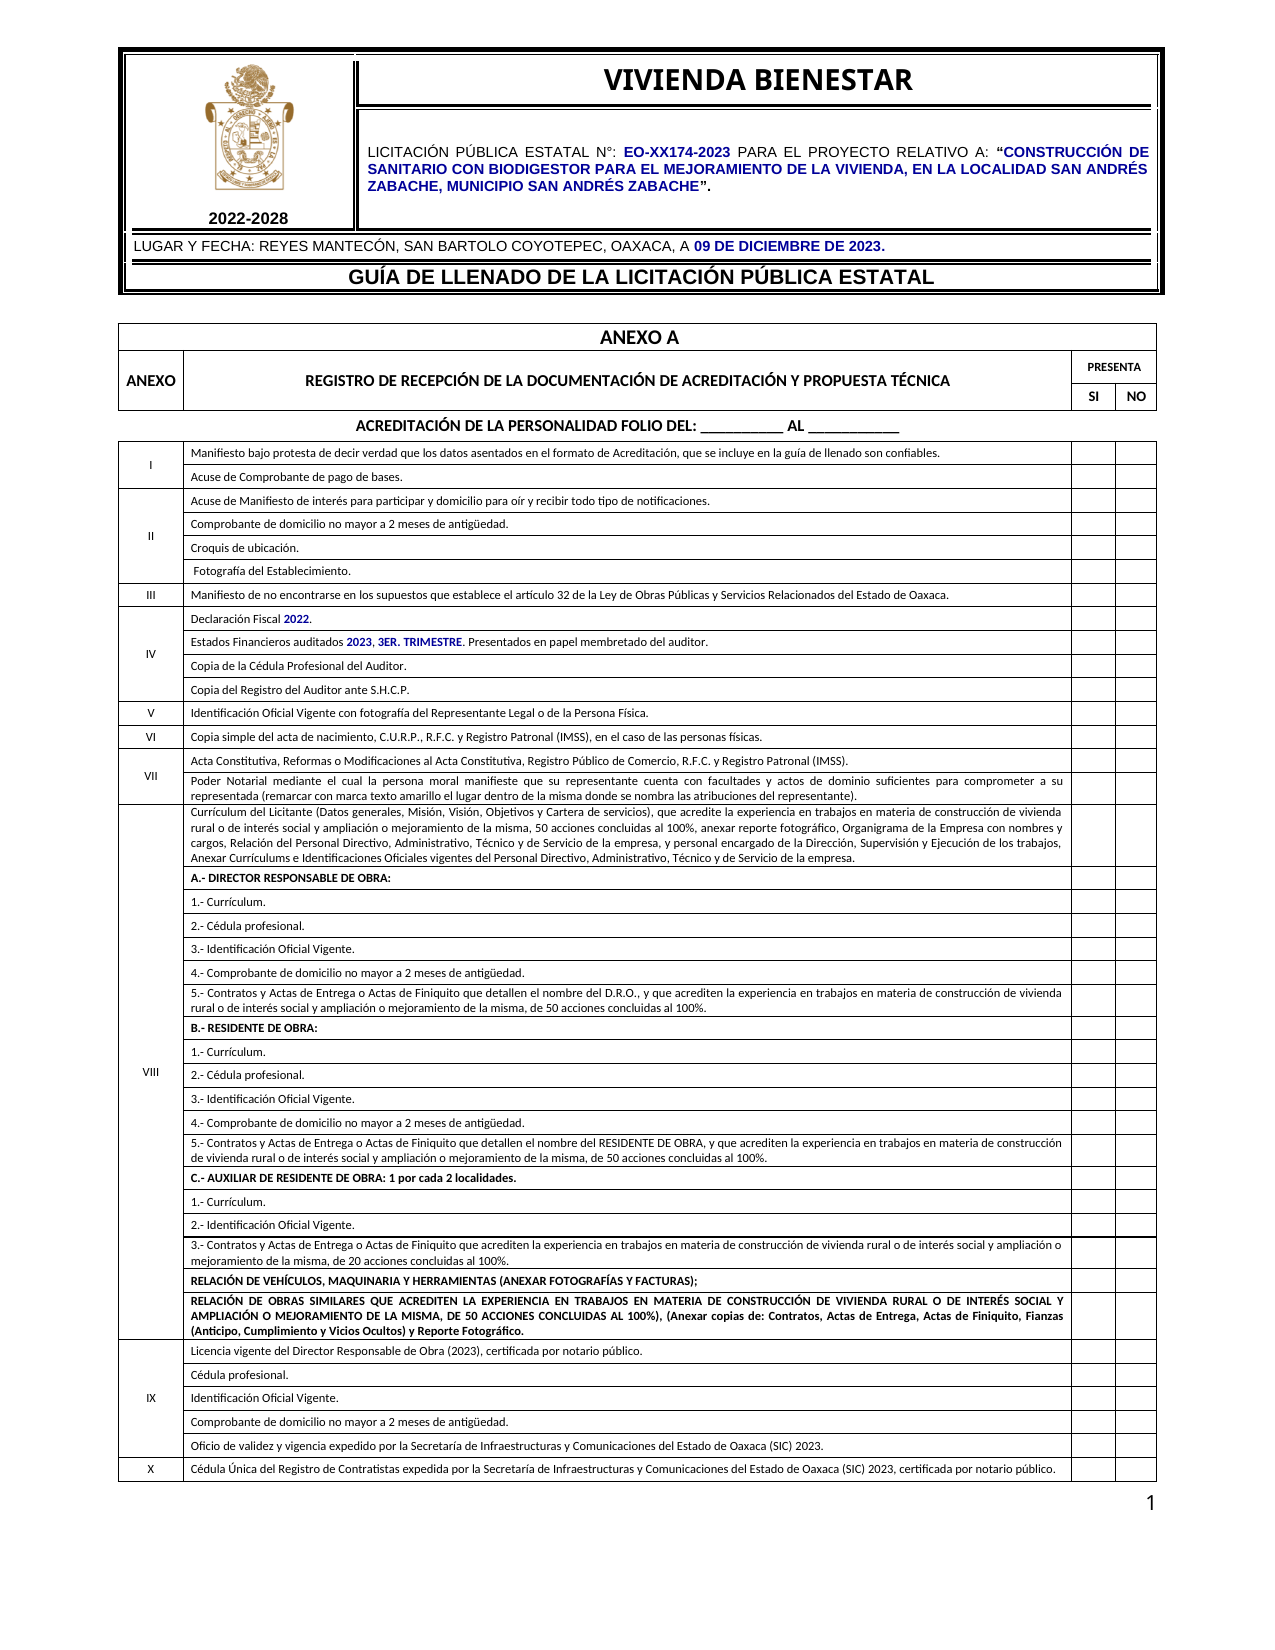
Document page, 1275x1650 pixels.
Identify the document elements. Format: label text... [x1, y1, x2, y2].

table_cell [1072, 1007, 1115, 1029]
table_cell [1116, 1181, 1156, 1203]
table_cell Oficio de validez y vigencia expedido por la Secretaría de Infraestructuras y Comunicaciones del Estado de Oaxaca (SIC) 2023. [184, 1425, 1071, 1447]
table_cell [1116, 692, 1156, 715]
table_cell [1072, 795, 1115, 856]
table_cell [1072, 857, 1115, 880]
table_cell [1116, 1401, 1156, 1424]
table_cell [1116, 1078, 1156, 1101]
table_cell Copia del Registro del Auditor ante S.H.C.P. [184, 669, 1071, 691]
table_cell [1116, 1354, 1156, 1376]
table_cell [1116, 1125, 1156, 1156]
table_cell [1072, 716, 1115, 738]
table_cell Manifiesto de no encontrarse en los supuestos que establece el artículo 32 de la Ley de Obras Públicas y Servicios Relacionados del Estado de Oaxaca. [184, 574, 1071, 597]
table_cell ACREDITACIÓN DE LA PERSONALIDAD FOLIO DEL: __________ AL ___________ [183, 401, 1072, 431]
table_cell [1116, 881, 1156, 903]
table_cell [1116, 795, 1156, 856]
table_cell [1072, 1157, 1115, 1179]
table_cell [1072, 645, 1115, 667]
table_cell Copia simple del acta de nacimiento, C.U.R.P., R.F.C. y Registro Patronal (IMSS), en el caso de las personas físicas. [184, 716, 1071, 738]
table_cell 5.- Contratos y Actas de Entrega o Actas de Finiquito que detallen el nombre del RESIDENTE DE OBRA, y que acrediten la experiencia en trabajos en materia de construcción de vivienda rural o de interés social y ampliación o mejoramiento de la misma, de 50 acciones concluidas al 100%. [184, 1125, 1071, 1156]
table_cell Poder Notarial mediante el cual la persona moral manifieste que su representante cuenta con facultades y actos de dominio suficientes para comprometer a su representada (remarcar con marca texto amarillo el lugar dentro de la misma donde se nombra las atribuciones del representante). [184, 763, 1071, 794]
table_cell [1116, 1031, 1156, 1053]
table_cell III [119, 574, 183, 597]
table_cell [1072, 1078, 1115, 1101]
table_cell [1072, 479, 1115, 502]
table_cell I [119, 432, 183, 478]
table_cell [1072, 456, 1115, 478]
table_cell 1.- Currículum. [184, 1181, 1071, 1203]
table_cell [1116, 1007, 1156, 1029]
table_cell VIII [119, 795, 183, 1329]
table_cell [1116, 1102, 1156, 1124]
table_cell [1116, 1260, 1156, 1282]
table_cell [1072, 881, 1115, 903]
table_cell [1116, 645, 1156, 667]
table_cell [1072, 1354, 1115, 1376]
table_cell 4.- Comprobante de domicilio no mayor a 2 meses de antigüedad. [184, 1102, 1071, 1124]
table_cell [1072, 1260, 1115, 1282]
table_cell PRESENTA [1072, 341, 1156, 373]
table_cell [1072, 692, 1115, 715]
table_cell Acta Constitutiva, Reformas o Modificaciones al Acta Constitutiva, Registro Público de Comercio, R.F.C. y Registro Patronal (IMSS). [184, 740, 1071, 762]
table_cell Cédula profesional. [184, 1354, 1071, 1376]
table_cell 3.- Identificación Oficial Vigente. [184, 1078, 1071, 1101]
table_cell [1116, 574, 1156, 597]
table_cell 2.- Identificación Oficial Vigente. [184, 1204, 1071, 1227]
table_cell Declaración Fiscal 2022. [184, 598, 1071, 620]
table_cell [1116, 1283, 1156, 1329]
table_cell Licencia vigente del Director Responsable de Obra (2023), certificada por notario público. [184, 1330, 1071, 1353]
table_cell [1116, 857, 1156, 880]
table_cell [1072, 1448, 1115, 1471]
table_cell [1072, 550, 1115, 573]
table_cell [1116, 716, 1156, 738]
table_cell 1.- Currículum. [184, 881, 1071, 903]
table_cell [1116, 1378, 1156, 1400]
table_cell IX [119, 1330, 183, 1447]
table_cell [1072, 1228, 1115, 1258]
table_cell Comprobante de domicilio no mayor a 2 meses de antigüedad. [184, 1401, 1071, 1424]
table_cell Comprobante de domicilio no mayor a 2 meses de antigüedad. [184, 503, 1071, 526]
table_cell IV [119, 598, 183, 691]
table_cell RELACIÓN DE VEHÍCULOS, MAQUINARIA Y HERRAMIENTAS (ANEXAR FOTOGRAFÍAS Y FACTURAS); [184, 1260, 1071, 1282]
table_cell [1116, 763, 1156, 794]
table_cell Currículum del Licitante (Datos generales, Misión, Visión, Objetivos y Cartera de servicios), que acredite la experiencia en trabajos en materia de construcción de vivienda rural o de interés social y ampliación o mejoramiento de la misma, 50 acciones concluidas al 100%, anexar reporte fotográfico, Organigrama de la Empresa con nombres y cargos, Relación del Personal Directivo, Administrativo, Técnico y de Servicio de la empresa, y personal encargado de la Dirección, Supervisión y Ejecución de los trabajos, Anexar Currículums e Identificaciones Oficiales vigentes del Personal Directivo, Administrativo, Técnico y de Servicio de la empresa. [184, 795, 1071, 856]
table_cell 2.- Cédula profesional. [184, 904, 1071, 927]
table_cell [1072, 1181, 1115, 1203]
table_cell [1072, 1031, 1115, 1053]
table_cell [1116, 479, 1156, 502]
table_cell [1116, 598, 1156, 620]
table_cell A.- DIRECTOR RESPONSABLE DE OBRA: [184, 857, 1071, 880]
table_cell Croquis de ubicación. [184, 527, 1071, 549]
table_cell [1072, 1204, 1115, 1227]
table_cell II [119, 479, 183, 573]
table_cell NO [1116, 374, 1156, 400]
table_cell [1072, 1378, 1115, 1400]
table_cell [1116, 432, 1156, 455]
picture [199, 60, 296, 189]
table_cell [1116, 928, 1156, 951]
table_cell [1116, 1330, 1156, 1353]
table_cell [1072, 975, 1115, 1006]
table_cell [1116, 456, 1156, 478]
table_cell 5.- Contratos y Actas de Entrega o Actas de Finiquito que detallen el nombre del D.R.O., y que acrediten la experiencia en trabajos en materia de construcción de vivienda rural o de interés social y ampliación o mejoramiento de la misma, de 50 acciones concluidas al 100%. [184, 975, 1071, 1006]
table_cell [1116, 1054, 1156, 1077]
table_cell VI [119, 716, 183, 738]
table_cell [1116, 1204, 1156, 1227]
table_cell [1072, 598, 1115, 620]
table_cell [1116, 904, 1156, 927]
table_cell Acuse de Manifiesto de interés para participar y domicilio para oír y recibir todo tipo de notificaciones. [184, 479, 1071, 502]
table_cell [1116, 740, 1156, 762]
table_cell [1072, 621, 1115, 644]
table_cell 1.- Currículum. [184, 1031, 1071, 1053]
table_cell [1116, 669, 1156, 691]
table_cell 2.- Cédula profesional. [184, 1054, 1071, 1077]
table_cell V [119, 692, 183, 715]
table_cell [1116, 527, 1156, 549]
table_cell [1116, 503, 1156, 526]
table_cell B.- RESIDENTE DE OBRA: [184, 1007, 1071, 1029]
table_cell Cédula Única del Registro de Contratistas expedida por la Secretaría de Infraestructuras y Comunicaciones del Estado de Oaxaca (SIC) 2023, certificada por notario público. [184, 1448, 1071, 1471]
table_cell [1116, 1448, 1156, 1471]
table_cell VII [119, 740, 183, 794]
table_cell [1072, 1401, 1115, 1424]
table_cell ANEXO [119, 341, 183, 400]
table_cell Identificación Oficial Vigente. [184, 1378, 1071, 1400]
table_cell Manifiesto bajo protesta de decir verdad que los datos asentados en el formato de Acreditación, que se incluye en la guía de llenado son confiables. [184, 432, 1071, 455]
table_cell [1116, 401, 1157, 431]
table_cell [1116, 550, 1156, 573]
table_cell C.- AUXILIAR DE RESIDENTE DE OBRA: 1 por cada 2 localidades. [184, 1157, 1071, 1179]
table_cell [1116, 952, 1156, 974]
table_cell RELACIÓN DE OBRAS SIMILARES QUE ACREDITEN LA EXPERIENCIA EN TRABAJOS EN MATERIA DE CONSTRUCCIÓN DE VIVIENDA RURAL O DE INTERÉS SOCIAL Y AMPLIACIÓN O MEJORAMIENTO DE LA MISMA, DE 50 ACCIONES CONCLUIDAS AL 100%), (Anexar copias de: Contratos, Actas de Entrega, Actas de Finiquito, Fianzas (Anticipo, Cumplimiento y Vicios Ocultos) y Reporte Fotográfico. [184, 1283, 1071, 1329]
table_cell [1072, 1330, 1115, 1353]
table_cell 3.- Contratos y Actas de Entrega o Actas de Finiquito que acrediten la experiencia en trabajos en materia de construcción de vivienda rural o de interés social y ampliación o mejoramiento de la misma, de 20 acciones concluidas al 100%. [184, 1228, 1071, 1258]
table_cell 4.- Comprobante de domicilio no mayor a 2 meses de antigüedad. [184, 952, 1071, 974]
table_cell [1116, 1228, 1156, 1258]
table_cell [1072, 574, 1115, 597]
table_cell [1072, 527, 1115, 549]
table_cell [1072, 669, 1115, 691]
table_cell 3.- Identificación Oficial Vigente. [184, 928, 1071, 951]
table_cell Acuse de Comprobante de pago de bases. [184, 456, 1071, 478]
table_cell REGISTRO DE RECEPCIÓN DE LA DOCUMENTACIÓN DE ACREDITACIÓN Y PROPUESTA TÉCNICA [184, 341, 1071, 400]
table_cell Estados Financieros auditados 2023, 3ER. TRIMESTRE. Presentados en papel membretado del auditor. [184, 621, 1071, 644]
table_cell [1072, 1125, 1115, 1156]
table_cell Copia de la Cédula Profesional del Auditor. [184, 645, 1071, 667]
table_cell Identificación Oficial Vigente con fotografía del Representante Legal o de la Persona Física. [184, 692, 1071, 715]
table_cell [118, 401, 183, 431]
table_cell [1072, 952, 1115, 974]
table_header ANEXO A [119, 315, 1156, 340]
table_cell [1116, 1157, 1156, 1179]
table_cell [1072, 1283, 1115, 1329]
table_cell [1072, 740, 1115, 762]
table_cell [1072, 1102, 1115, 1124]
table_cell [1116, 1425, 1156, 1447]
table_cell [1116, 621, 1156, 644]
table_cell [1116, 975, 1156, 1006]
table_cell SI [1072, 374, 1115, 400]
table_cell [1072, 401, 1116, 431]
table_cell [1072, 763, 1115, 794]
table_cell X [119, 1448, 183, 1471]
table_cell [1072, 503, 1115, 526]
table_cell Fotografía del Establecimiento. [184, 550, 1071, 573]
table_cell [1072, 432, 1115, 455]
table_cell [1072, 1425, 1115, 1447]
table_cell [1072, 1054, 1115, 1077]
table_cell [1072, 904, 1115, 927]
table_cell [1072, 928, 1115, 951]
